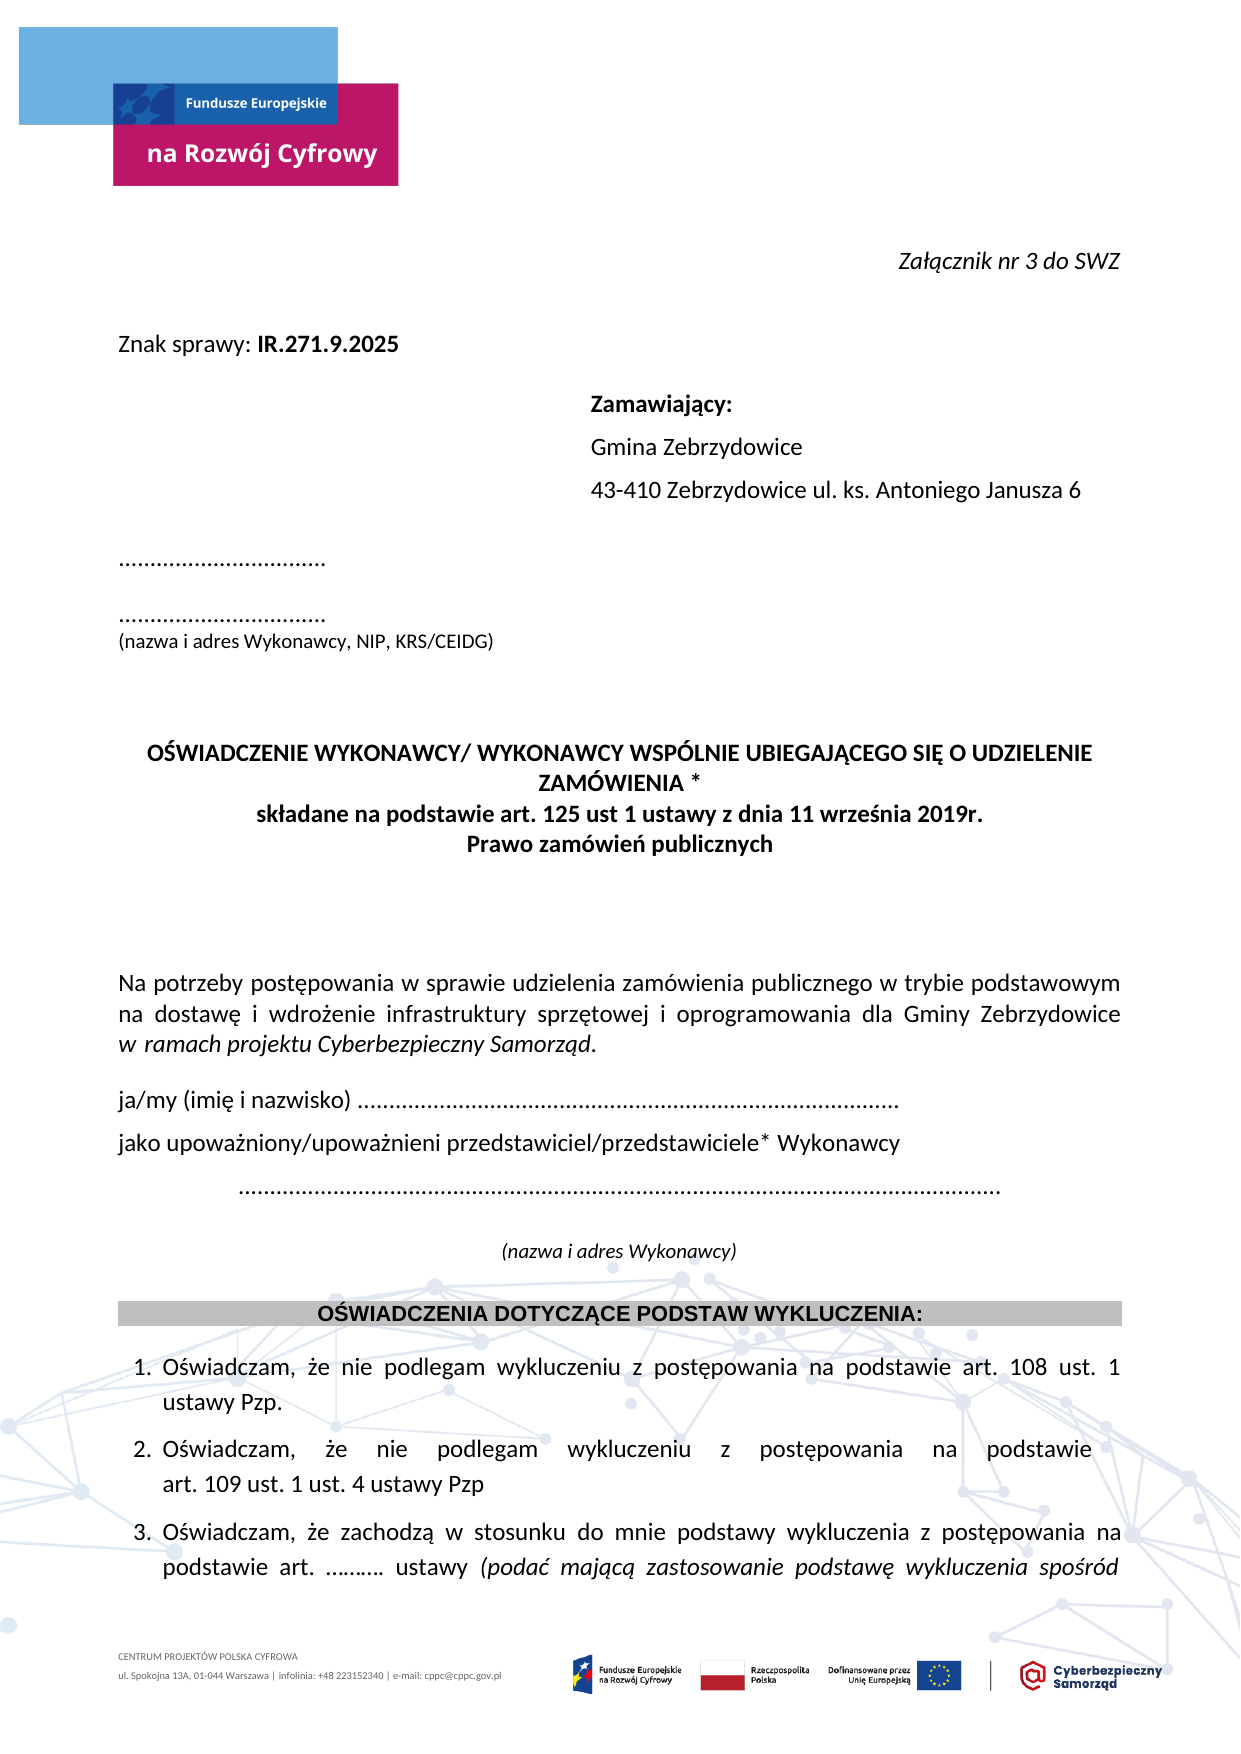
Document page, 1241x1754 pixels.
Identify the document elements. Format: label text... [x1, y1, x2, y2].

text OŚWIADCZENIE WYKONAWCY/ WYKONAWCY WSPÓLNIE UBIEGAJĄCEGO SIĘ O UDZIELENIE ZAMÓWIENIA * [118, 737, 1122, 798]
text jako upoważniony/upoważnieni przedstawiciel/przedstawiciele* Wykonawcy [118, 1127, 1122, 1157]
text Załącznik nr 3 do SWZ [118, 245, 1122, 276]
text ja/my (imię i nazwisko) ...................................................................................... [118, 1084, 1122, 1114]
text (nazwa i adres Wykonawcy) [118, 1238, 1122, 1263]
text ................................. [118, 598, 1122, 628]
text OŚWIADCZENIA DOTYCZĄCE PODSTAW WYKLUCZENIA: [118, 1301, 1122, 1326]
text ......................................................................................................................... [118, 1170, 1122, 1200]
text Znak sprawy: IR.271.9.2025 [118, 328, 1122, 359]
text Prawo zamówień publicznych [118, 828, 1122, 859]
text Na potrzeby postępowania w sprawie udzielenia zamówienia publicznego w trybie podstawowym na dostawę i wdrożenie infrastruktury sprzętowej i oprogramowania dla Gminy Zebrzydowice w ramach projektu Cyberbezpieczny Samorząd. [118, 967, 1122, 1059]
text (nazwa i adres Wykonawcy, NIP, KRS/CEIDG) [118, 628, 1122, 654]
text ................................. [118, 542, 1122, 573]
text Gmina Zebrzydowice [591, 431, 1122, 462]
list Oświadczam, że nie podlegam wykluczeniu z postępowania na podstawie art. 109 ust. 1 ust. 4 ustawy Pzp [133, 1434, 1122, 1499]
picture [0, 1253, 1240, 1754]
text składane na podstawie art. 125 ust 1 ustawy z dnia 11 września 2019r. [118, 798, 1122, 828]
picture [18, 27, 399, 186]
text 43-410 Zebrzydowice ul. ks. Antoniego Janusza 6 [591, 474, 1122, 505]
list Oświadczam, że nie podlegam wykluczeniu z postępowania na podstawie art. 108 ust. 1 ustawy Pzp. [133, 1351, 1122, 1417]
text Zamawiający: [591, 388, 1122, 419]
